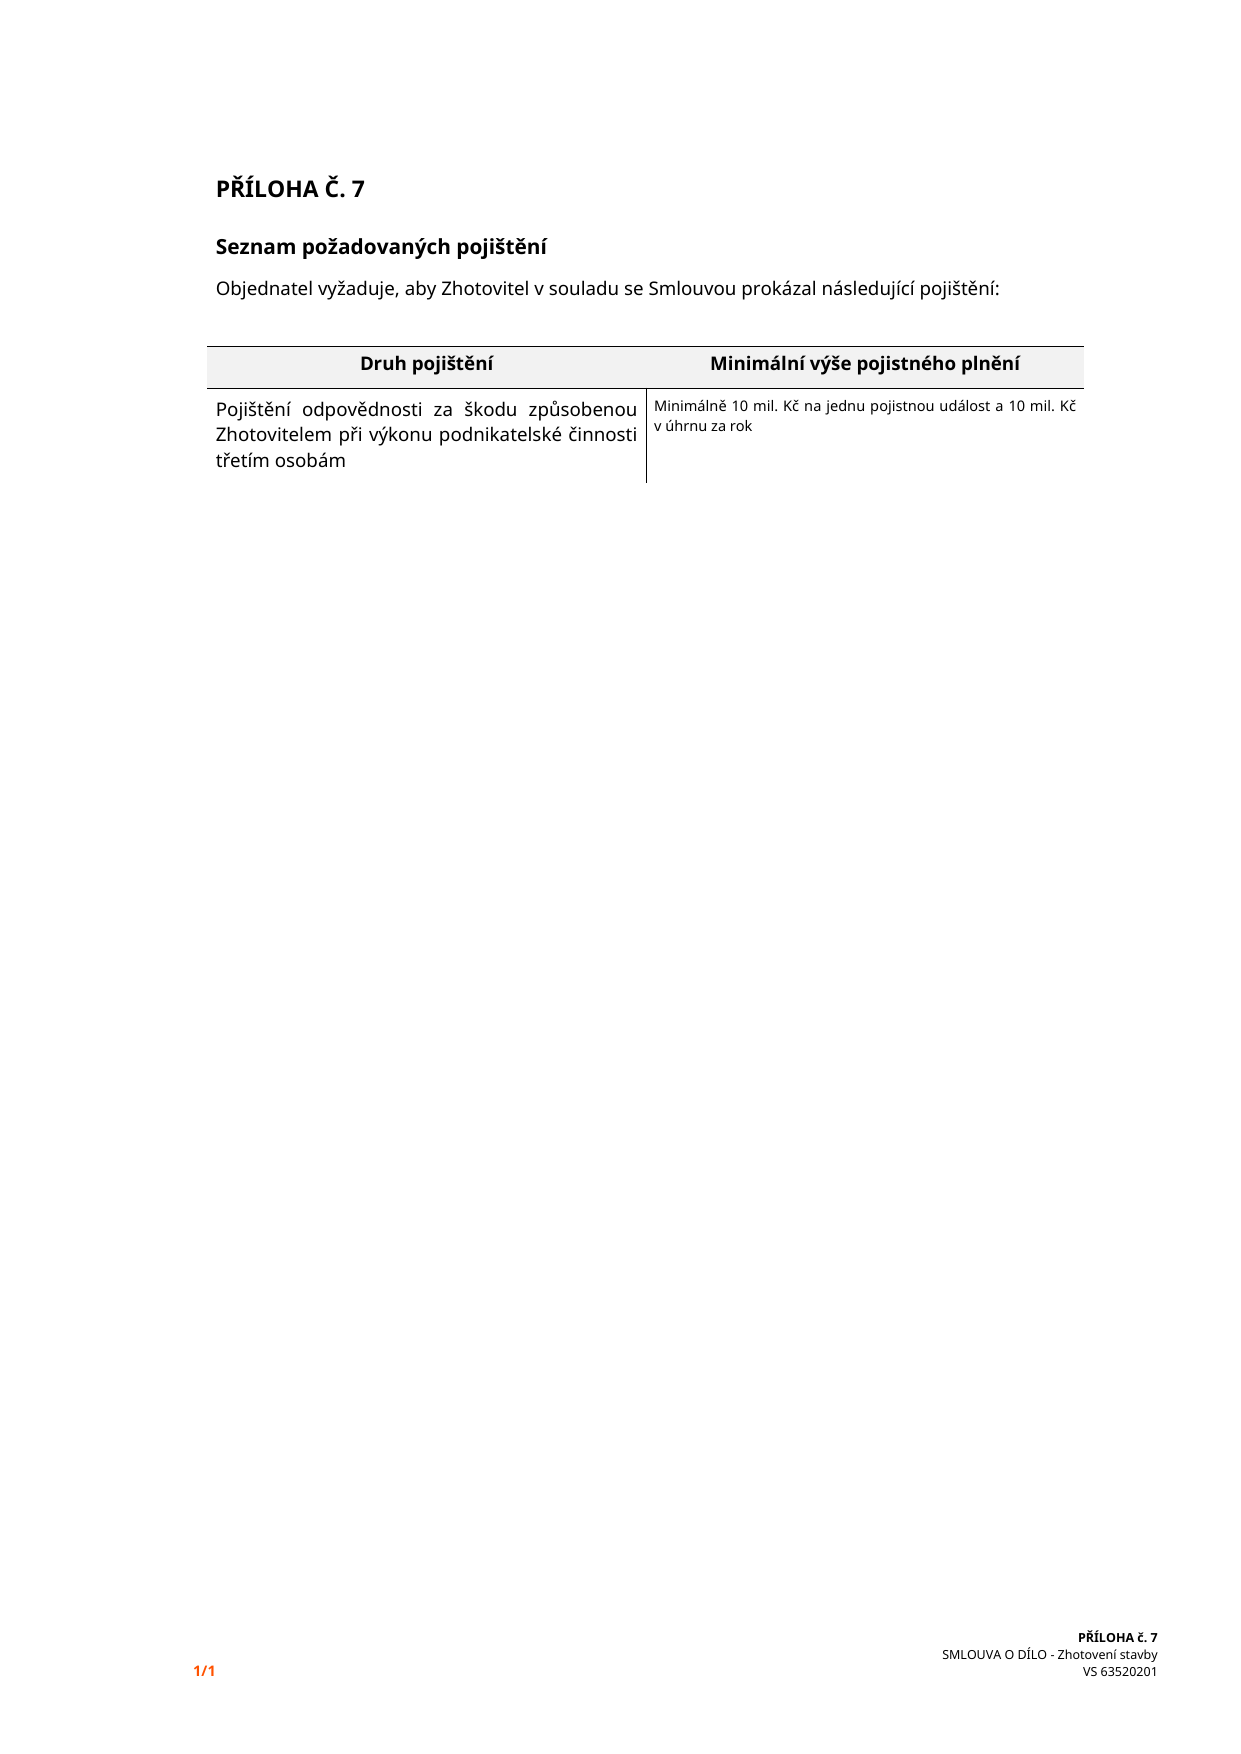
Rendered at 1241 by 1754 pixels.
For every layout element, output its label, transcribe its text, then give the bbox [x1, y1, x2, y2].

table_cell Minimálně 10 mil. Kč na jednu pojistnou událost a 10 mil. Kč v úhrnu za rok [647, 389, 1084, 482]
text Seznam požadovaných pojištění [216, 232, 1093, 260]
table_header Minimální výše pojistného plnění [646, 347, 1084, 388]
text Příloha č. 7 [216, 172, 1093, 204]
table_cell Pojištění odpovědnosti za škodu způsobenou Zhotovitelem při výkonu podnikatelské činnosti třetím osobám [207, 389, 646, 482]
table_header Druh pojištění [207, 347, 646, 388]
text Objednatel vyžaduje, aby Zhotovitel v souladu se Smlouvou prokázal následující pojištění: [216, 276, 1093, 301]
